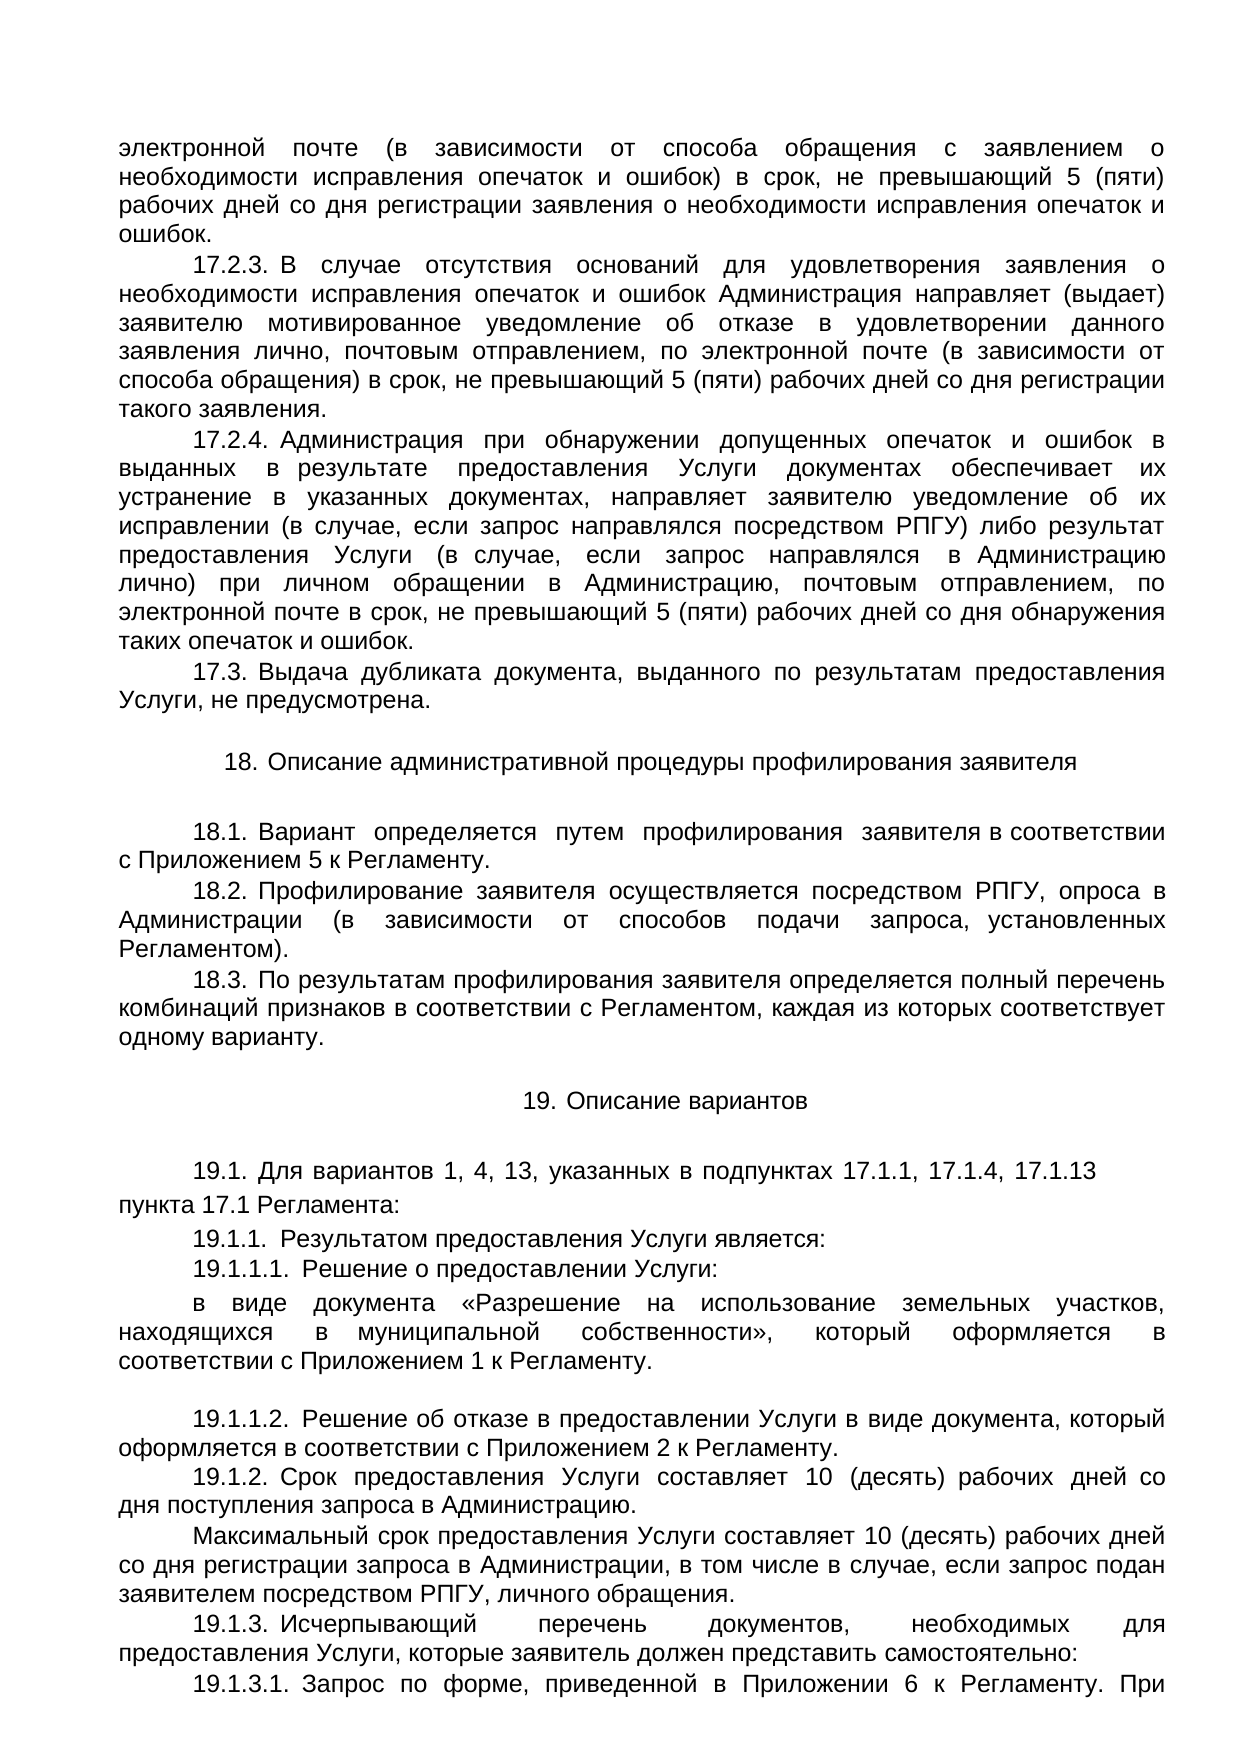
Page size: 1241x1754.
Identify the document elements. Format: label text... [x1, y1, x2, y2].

list Результатом предоставления Услуги является: [192, 1223, 1166, 1252]
list Решение о предоставлении Услуги: [192, 1254, 1166, 1283]
list Для вариантов 1, 4, 13, указанных в подпунктах 17.1.1, 17.1.4, 17.1.13 [192, 1156, 1166, 1185]
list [192, 1669, 1166, 1698]
text в виде документа «Разрешение на использование земельных участков, находящихся в муниципальной собственности», который оформляется в соответствии с Приложением 1 к Регламенту. [118, 1288, 1166, 1374]
list Профилирование заявителя осуществляется посредством РПГУ, опроса в Администрации (в зависимости от способов подачи запроса, установленных Регламентом). [118, 876, 1166, 962]
list Администрация при обнаружении допущенных опечаток и ошибок в выданных в результате предоставления Услуги документах обеспечивает их устранение в указанных документах, направляет заявителю уведомление об их исправлении (в случае, если запрос направлялся посредством РПГУ) либо результат предоставления Услуги (в случае, если запрос направлялся в Администрацию лично) при личном обращении в Администрацию, почтовым отправлением, по электронной почте в срок, не превышающий 5 (пяти) рабочих дней со дня обнаружения таких опечаток и ошибок. [118, 424, 1166, 654]
list Вариант определяется путем профилирования заявителя в соответствии с Приложением 5 к Регламенту. [118, 817, 1166, 874]
list Описание вариантов [522, 1086, 1166, 1115]
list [118, 133, 1166, 248]
list Решение об отказе в предоставлении Услуги в виде документа, который оформляется в соответствии с Приложением 2 к Регламенту. [118, 1404, 1166, 1461]
list Выдача дубликата документа, выданного по результатам предоставления Услуги, не предусмотрена. [118, 657, 1166, 714]
list В случае отсутствия оснований для удовлетворения заявления о необходимости исправления опечаток и ошибок Администрация направляет (выдает) заявителю мотивированное уведомление об отказе в удовлетворении данного заявления лично, почтовым отправлением, по электронной почте (в зависимости от способа обращения) в срок, не превышающий 5 (пяти) рабочих дней со дня регистрации такого заявления. [118, 250, 1166, 422]
text пункта 17.1 Регламента: [118, 1190, 1166, 1218]
list Описание административной процедуры профилирования заявителя [224, 747, 1166, 776]
list По результатам профилирования заявителя определяется полный перечень комбинаций признаков в соответствии с Регламентом, каждая из которых соответствует одному варианту. [118, 964, 1166, 1051]
text Максимальный срок предоставления Услуги составляет 10 (десять) рабочих дней со дня регистрации запроса в Администрации, в том числе в случае, если запрос подан заявителем посредством РПГУ, личного обращения. [118, 1521, 1166, 1607]
list Исчерпывающий перечень документов, необходимых для предоставления Услуги, которые заявитель должен представить самостоятельно: [118, 1609, 1166, 1667]
list Срок предоставления Услуги составляет 10 (десять) рабочих дней со дня поступления запроса в Администрацию. [118, 1461, 1166, 1519]
